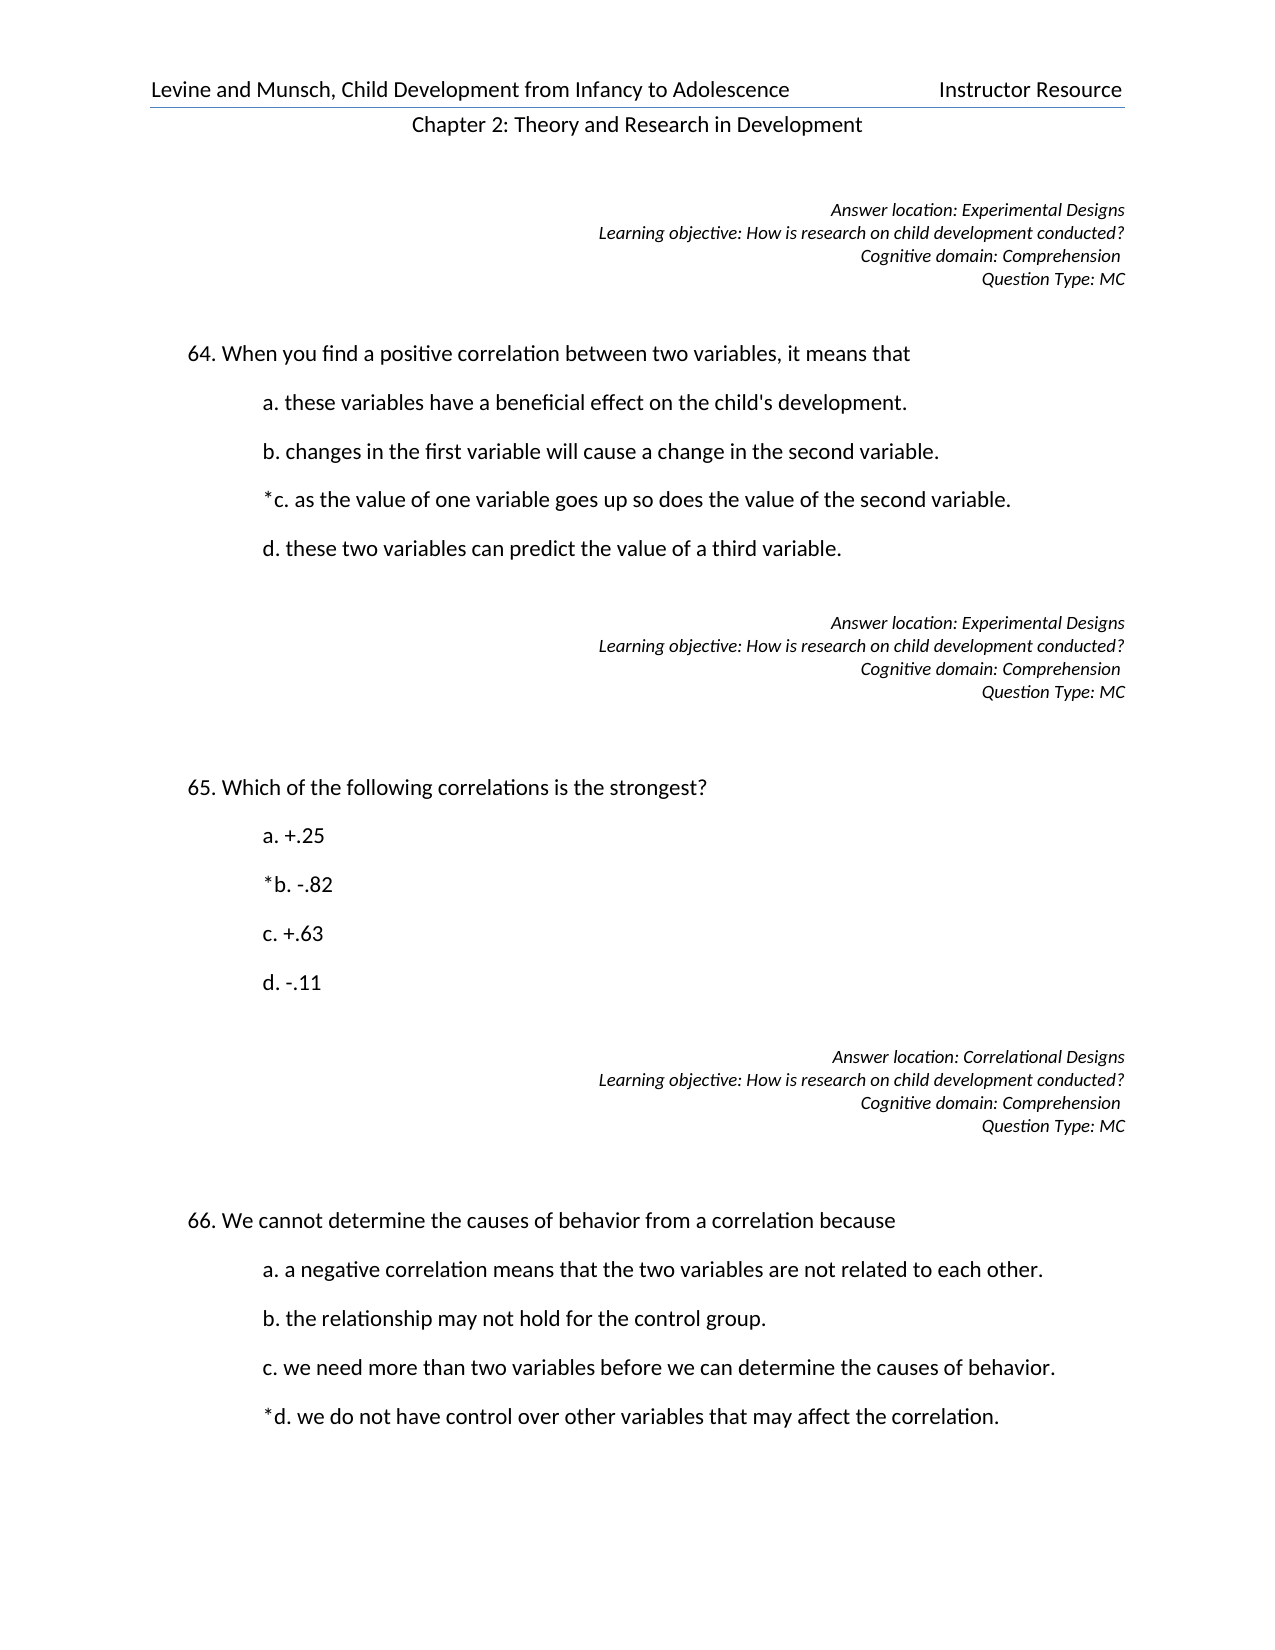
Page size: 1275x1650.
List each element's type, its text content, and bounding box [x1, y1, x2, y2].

text Answer location: Experimental Designs Learning objective: How is research on child development conducted? Cognitive domain: Comprehension Question Type: MC [187, 198, 1125, 290]
text b. the relationship may not hold for the control group. [262, 1304, 1125, 1332]
text d. -.11 [262, 968, 1125, 996]
text *c. as the value of one variable goes up so does the value of the second variable. [262, 486, 1125, 514]
text a. these variables have a beneficial effect on the child's development. [262, 388, 1125, 416]
text 65. Which of the following correlations is the strongest? [187, 773, 1125, 801]
text d. these two variables can predict the value of a third variable. [262, 534, 1125, 562]
text 64. When you find a positive correlation between two variables, it means that [187, 339, 1125, 367]
text c. we need more than two variables before we can determine the causes of behavior. [262, 1353, 1125, 1381]
text *b. -.82 [262, 870, 1125, 898]
text a. a negative correlation means that the two variables are not related to each other. [262, 1255, 1125, 1283]
text Answer location: Correlational Designs Learning objective: How is research on child development conducted? Cognitive domain: Comprehension Question Type: MC [187, 1017, 1125, 1137]
text 66. We cannot determine the causes of behavior from a correlation because [187, 1206, 1125, 1234]
text a. +.25 [262, 822, 1125, 849]
text *d. we do not have control over other variables that may affect the correlation. [262, 1402, 1125, 1430]
text c. +.63 [262, 919, 1125, 947]
text Answer location: Experimental Designs Learning objective: How is research on child development conducted? Cognitive domain: Comprehension Question Type: MC [187, 611, 1125, 703]
text b. changes in the first variable will cause a change in the second variable. [262, 437, 1125, 465]
